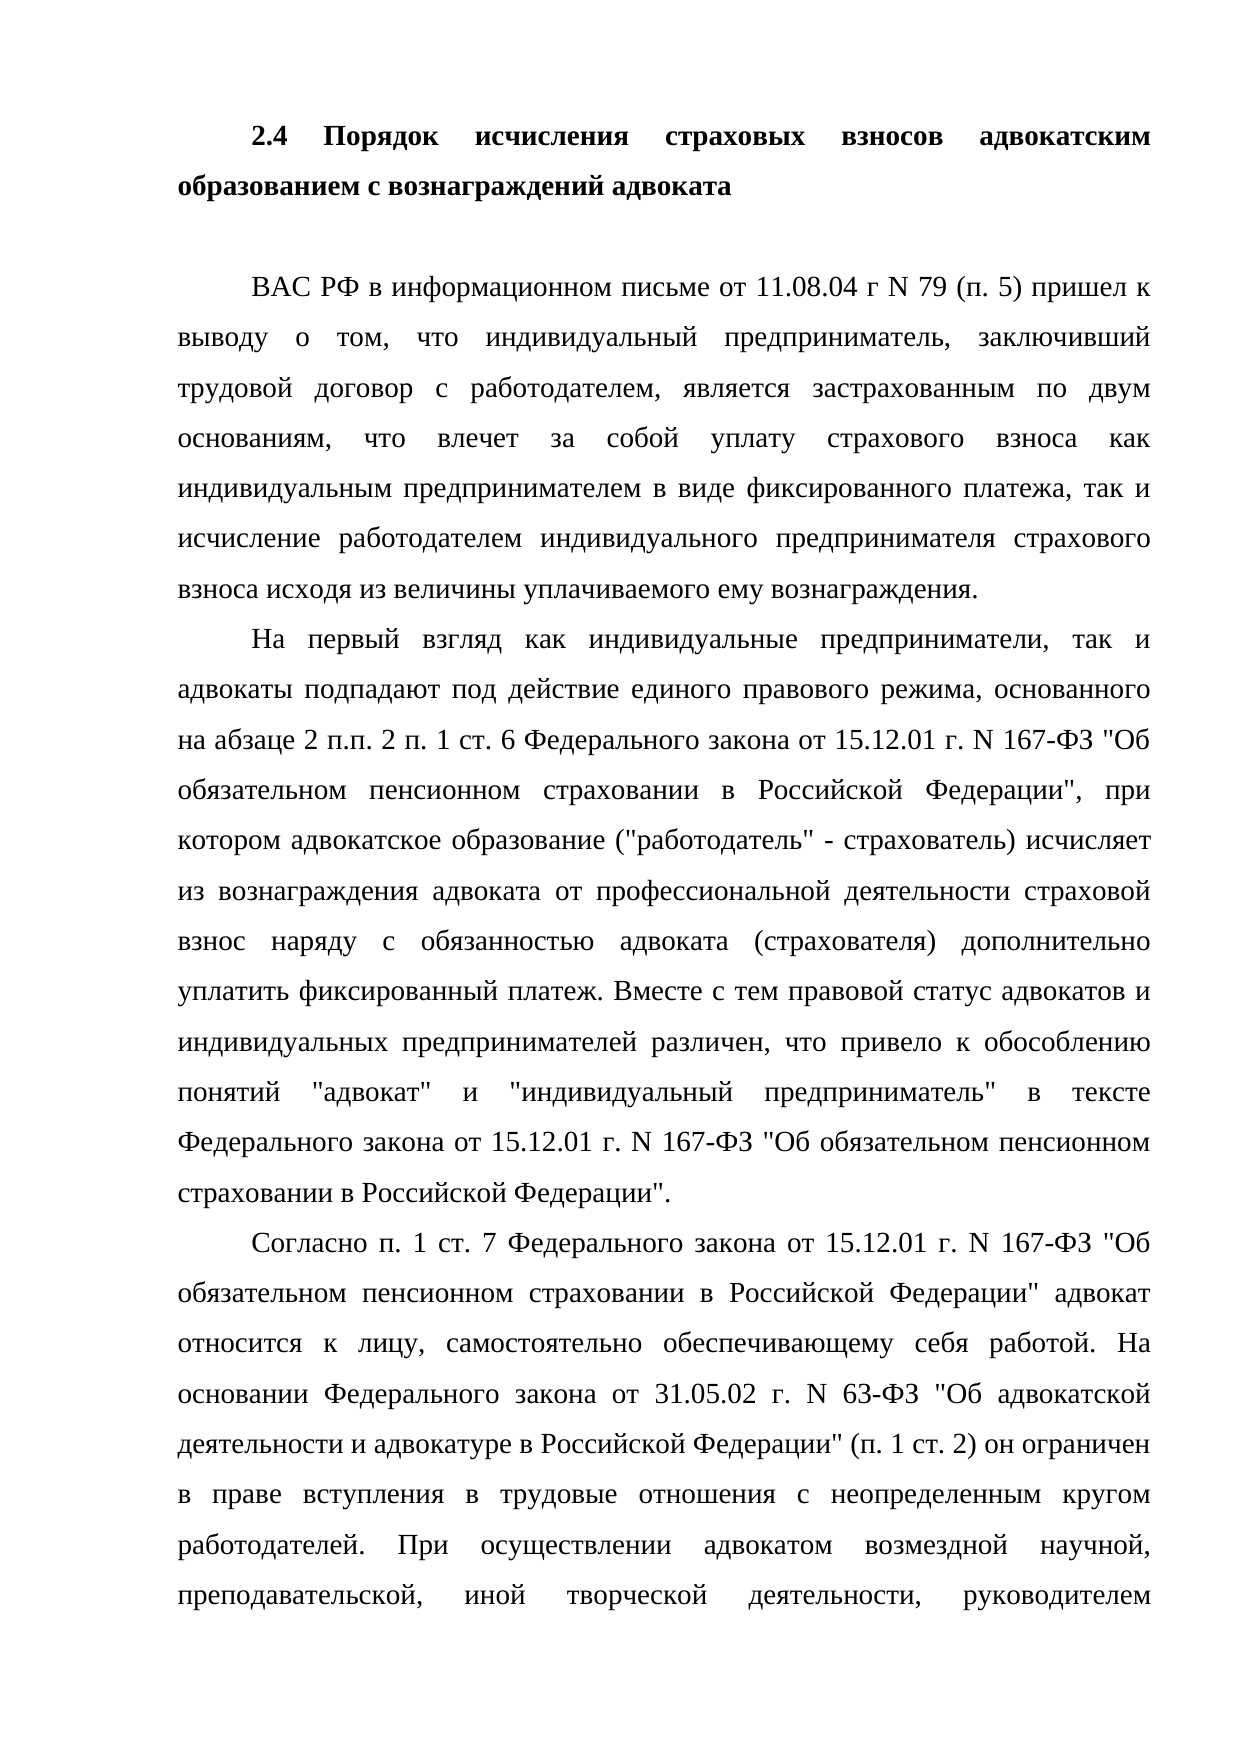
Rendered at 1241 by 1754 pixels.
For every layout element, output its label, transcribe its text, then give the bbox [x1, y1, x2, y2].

text ВАС РФ в информационном письме от 11.08.04 г N 79 (п. 5) пришел к выводу о том, что индивидуальный предприниматель, заключивший трудовой договор с работодателем, является застрахованным по двум основаниям, что влечет за собой уплату страхового взноса как индивидуальным предпринимателем в виде фиксированного платежа, так и исчисление работодателем индивидуального предпринимателя страхового взноса исходя из величины уплачиваемого ему вознаграждения. [177, 269, 1152, 604]
text На первый взгляд как индивидуальные предприниматели, так и адвокаты подпадают под действие единого правового режима, основанного на абзаце 2 п.п. 2 п. 1 ст. 6 Федерального закона от 15.12.01 г. N 167-ФЗ "Об обязательном пенсионном страховании в Российской Федерации", при котором адвокатское образование ("работодатель" - страхователь) исчисляет из вознаграждения адвоката от профессиональной деятельности страховой взнос наряду с обязанностью адвоката (страхователя) дополнительно уплатить фиксированный платеж. Вместе с тем правовой статус адвокатов и индивидуальных предпринимателей различен, что привело к обособлению понятий "адвокат" и "индивидуальный предприниматель" в тексте Федерального закона от 15.12.01 г. N 167-ФЗ "Об обязательном пенсионном страховании в Российской Федерации". [177, 621, 1152, 1208]
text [177, 1225, 1152, 1611]
subtitle 2.4 Порядок исчисления страховых взносов адвокатским образованием с вознаграждений адвоката [177, 118, 1152, 202]
